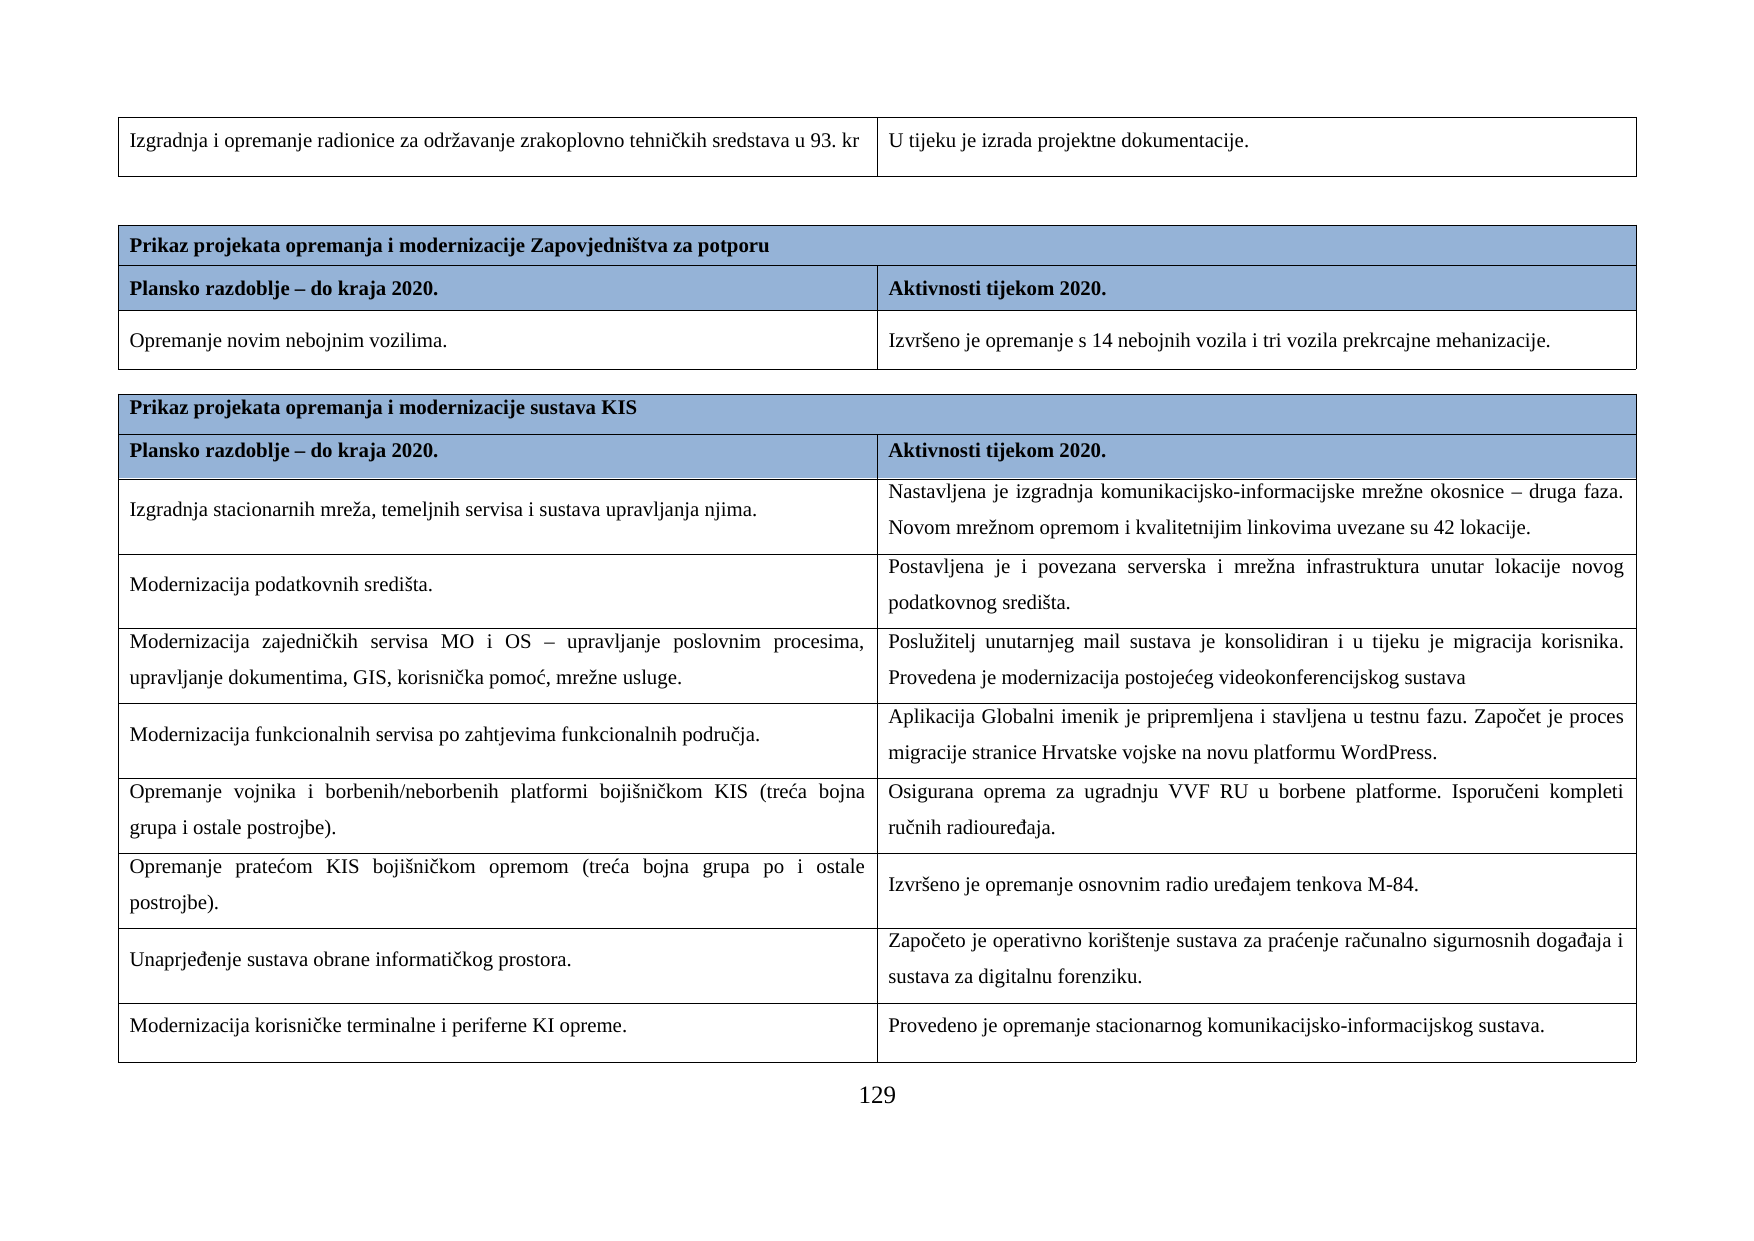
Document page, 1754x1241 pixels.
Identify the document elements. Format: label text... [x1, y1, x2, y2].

table_cell U tijeku je izrada projektne dokumentacije. [878, 118, 1636, 176]
table_cell Provedeno je opremanje stacionarnog komunikacijsko-informacijskog sustava. [878, 1004, 1636, 1062]
table_cell Aplikacija Globalni imenik je pripremljena i stavljena u testnu fazu. Započet je proces migracije stranice Hrvatske vojske na novu platformu WordPress. [878, 704, 1636, 778]
table_cell Poslužitelj unutarnjeg mail sustava je konsolidiran i u tijeku je migracija korisnika. Provedena je modernizacija postojećeg videokonferencijskog sustava [878, 629, 1636, 703]
table_cell Započeto je operativno korištenje sustava za praćenje računalno sigurnosnih događaja i sustava za digitalnu forenziku. [878, 929, 1636, 1003]
table_cell Osigurana oprema za ugradnju VVF RU u borbene platforme. Isporučeni kompleti ručnih radiouređaja. [878, 779, 1636, 853]
table_cell Modernizacija korisničke terminalne i periferne KI opreme. [119, 1004, 877, 1062]
table_cell Aktivnosti tijekom 2020. [878, 435, 1636, 478]
table_cell Izgradnja i opremanje radionice za održavanje zrakoplovno tehničkih sredstava u 93. kr [119, 118, 877, 176]
table_cell Modernizacija zajedničkih servisa MO i OS – upravljanje poslovnim procesima, upravljanje dokumentima, GIS, korisnička pomoć, mrežne usluge. [119, 629, 877, 703]
table_cell Modernizacija funkcionalnih servisa po zahtjevima funkcionalnih područja. [119, 704, 877, 778]
table_cell Opremanje vojnika i borbenih/neborbenih platformi bojišničkom KIS (treća bojna grupa i ostale postrojbe). [119, 779, 877, 853]
table_cell Plansko razdoblje – do kraja 2020. [119, 266, 877, 310]
table_cell Izvršeno je opremanje osnovnim radio uređajem tenkova M-84. [878, 854, 1636, 928]
table_cell Izvršeno je opremanje s 14 nebojnih vozila i tri vozila prekrcajne mehanizacije. [878, 311, 1636, 369]
table_cell Opremanje novim nebojnim vozilima. [119, 311, 877, 369]
table_cell Plansko razdoblje – do kraja 2020. [119, 435, 877, 478]
table_cell Nastavljena je izgradnja komunikacijsko-informacijske mrežne okosnice – druga faza. Novom mrežnom opremom i kvalitetnijim linkovima uvezane su 42 lokacije. [878, 480, 1636, 553]
table_cell Opremanje pratećom KIS bojišničkom opremom (treća bojna grupa po i ostale postrojbe). [119, 854, 877, 928]
table_cell Izgradnja stacionarnih mreža, temeljnih servisa i sustava upravljanja njima. [119, 480, 877, 553]
table_cell Aktivnosti tijekom 2020. [878, 266, 1636, 310]
table_header Prikaz projekata opremanja i modernizacije Zapovjedništva za potporu [119, 226, 1636, 265]
table_cell Modernizacija podatkovnih središta. [119, 555, 877, 628]
table_cell Unaprjeđenje sustava obrane informatičkog prostora. [119, 929, 877, 1003]
table_header Prikaz projekata opremanja i modernizacije sustava KIS [119, 395, 1636, 434]
table_cell Postavljena je i povezana serverska i mrežna infrastruktura unutar lokacije novog podatkovnog središta. [878, 555, 1636, 628]
